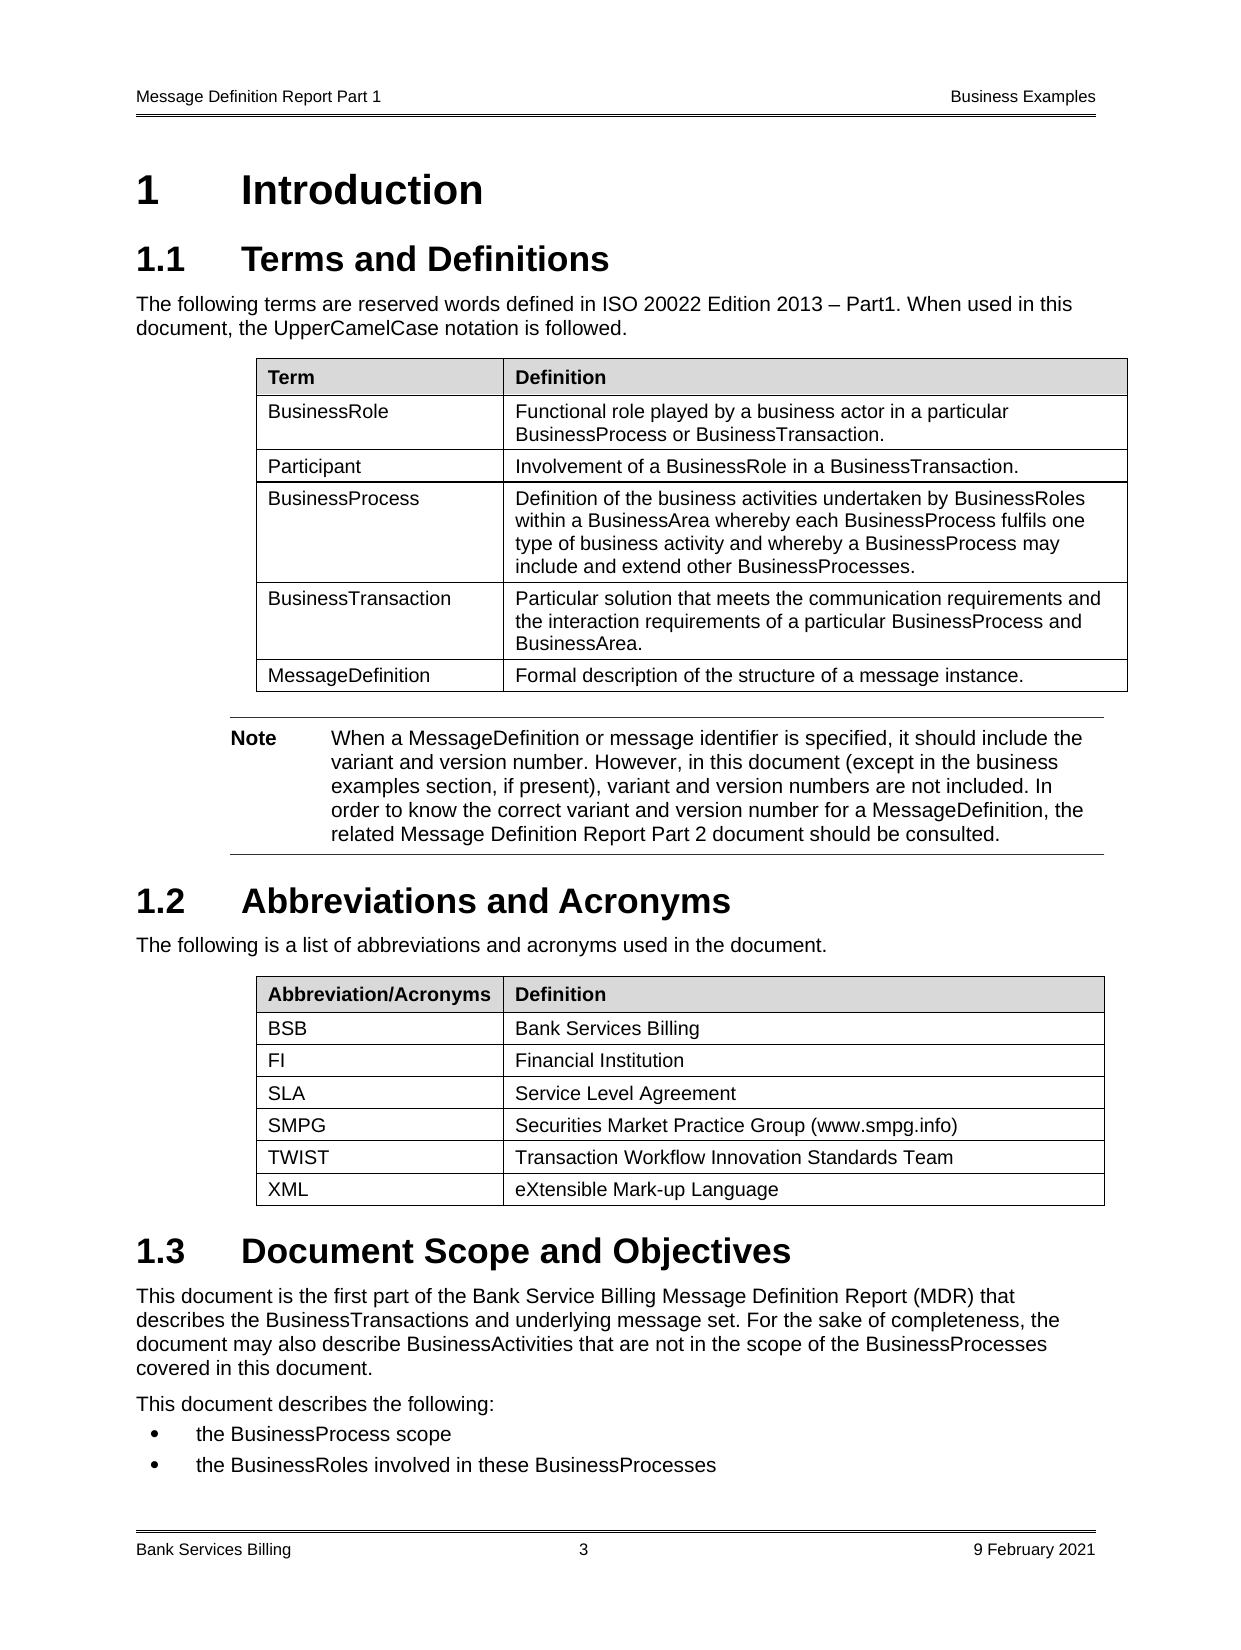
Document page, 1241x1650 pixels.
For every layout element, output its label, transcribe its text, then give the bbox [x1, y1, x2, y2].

subtitle Terms and Definitions [136, 238, 1104, 279]
table_cell BusinessRole [257, 396, 503, 449]
table_cell BSB [257, 1013, 503, 1044]
table_cell Functional role played by a business actor in a particular BusinessProcess or BusinessTransaction. [504, 396, 1127, 449]
table_cell Involvement of a BusinessRole in a BusinessTransaction. [504, 450, 1127, 481]
text When a MessageDefinition or message identifier is specified, it should include the variant and version number. However, in this document (except in the business examples section, if present), variant and version numbers are not included. In order to know the correct variant and version number for a MessageDefinition, the related Message Definition Report Part 2 document should be consulted. [230, 718, 1104, 854]
table_cell Bank Services Billing [504, 1013, 1104, 1044]
table_cell Participant [257, 450, 503, 481]
table_cell BusinessProcess [257, 483, 503, 582]
table_cell TWIST [257, 1141, 503, 1172]
table_cell Securities Market Practice Group (www.smpg.info) [504, 1109, 1104, 1140]
table_header Term [257, 359, 503, 394]
table_cell Financial Institution [504, 1045, 1104, 1076]
text The following terms are reserved words defined in ISO 20022 Edition 2013 – Part1. When used in this document, the UpperCamelCase notation is followed. [136, 292, 1104, 339]
table_header Abbreviation/Acronyms [257, 977, 503, 1012]
subtitle Document Scope and Objectives [136, 1231, 1104, 1271]
text This document describes the following: [136, 1392, 1104, 1416]
list the BusinessProcess scope [151, 1422, 1104, 1446]
table_cell SLA [257, 1077, 503, 1108]
text This document is the first part of the Bank Service Billing Message Definition Report (MDR) that describes the BusinessTransactions and underlying message set. For the sake of completeness, the document may also describe BusinessActivities that are not in the scope of the BusinessProcesses covered in this document. [136, 1284, 1104, 1379]
table_cell Particular solution that meets the communication requirements and the interaction requirements of a particular BusinessProcess and BusinessArea. [504, 583, 1127, 659]
table_cell SMPG [257, 1109, 503, 1140]
table_cell eXtensible Mark-up Language [504, 1174, 1104, 1204]
table_cell BusinessTransaction [257, 583, 503, 659]
table_header Definition [504, 359, 1127, 394]
subtitle Introduction [136, 166, 1104, 213]
subtitle Abbreviations and Acronyms [136, 880, 1104, 921]
table_header Definition [504, 977, 1104, 1012]
table_cell Transaction Workflow Innovation Standards Team [504, 1141, 1104, 1172]
list the BusinessRoles involved in these BusinessProcesses [151, 1453, 1104, 1477]
table_cell Formal description of the structure of a message instance. [504, 660, 1127, 691]
table_cell FI [257, 1045, 503, 1076]
table_cell MessageDefinition [257, 660, 503, 691]
table_cell XML [257, 1174, 503, 1204]
text The following is a list of abbreviations and acronyms used in the document. [136, 933, 1104, 957]
table_cell Service Level Agreement [504, 1077, 1104, 1108]
table_cell Definition of the business activities undertaken by BusinessRoles within a BusinessArea whereby each BusinessProcess fulfils one type of business activity and whereby a BusinessProcess may include and extend other BusinessProcesses. [504, 483, 1127, 582]
